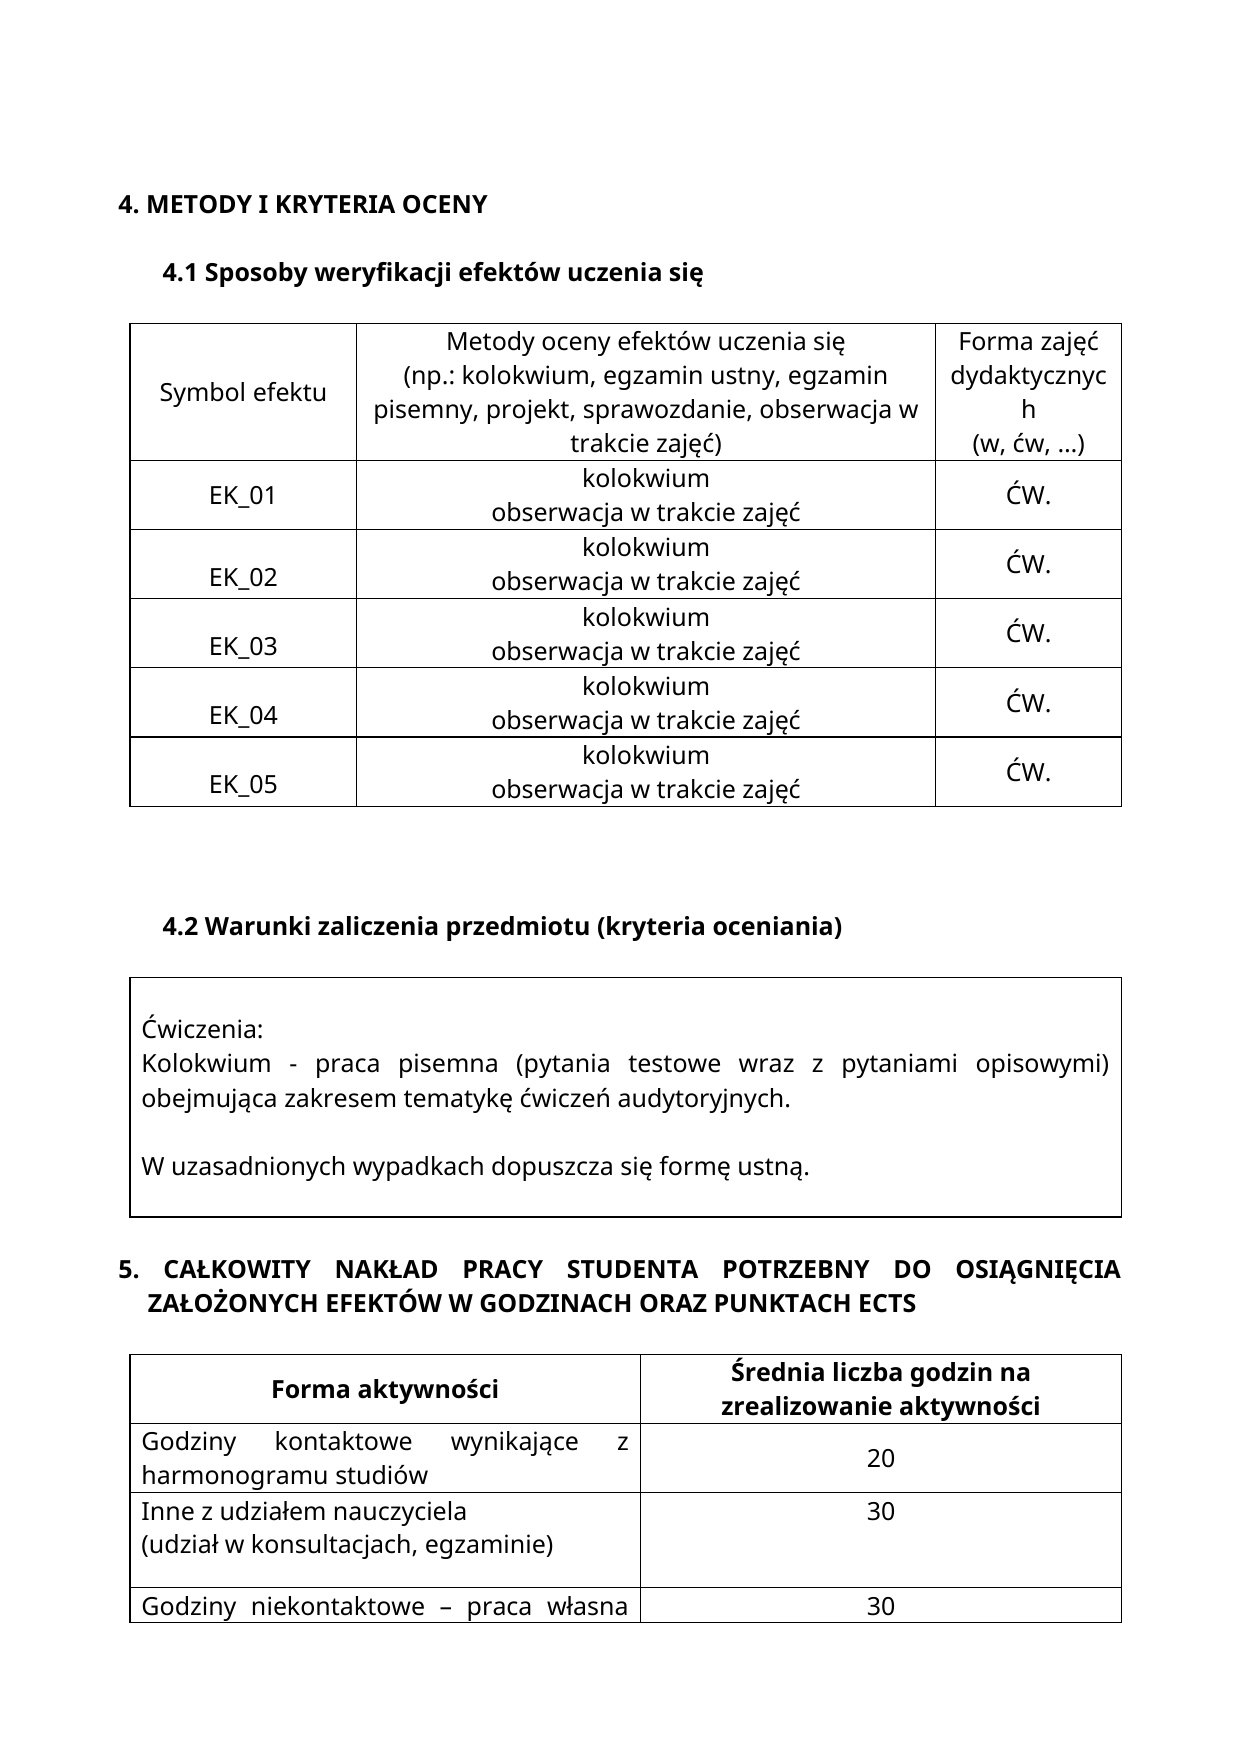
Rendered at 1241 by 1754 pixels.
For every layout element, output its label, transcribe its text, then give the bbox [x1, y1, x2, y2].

table_cell kolokwium obserwacja w trakcie zajęć [357, 738, 935, 806]
table_cell EK_01 [131, 461, 356, 529]
table_header Ćwiczenia: Kolokwium - praca pisemna (pytania testowe wraz z pytaniami opisowymi) obejmująca zakresem tematykę ćwiczeń audytoryjnych. W uzasadnionych wypadkach dopuszcza się formę ustną. [131, 978, 1121, 1216]
table_cell 30 [641, 1588, 1121, 1622]
table_cell ĆW. [936, 668, 1121, 736]
table_cell ĆW. [936, 738, 1121, 806]
table_cell kolokwium obserwacja w trakcie zajęć [357, 668, 935, 736]
text 4. METODY I KRYTERIA OCENY [118, 186, 1122, 220]
table_header Symbol efektu [131, 324, 356, 460]
table_cell EK_03 [131, 599, 356, 667]
table_header Średnia liczba godzin na zrealizowanie aktywności [641, 1355, 1121, 1423]
table_cell ĆW. [936, 461, 1121, 529]
table_cell ĆW. [936, 530, 1121, 598]
text 5. CAŁKOWITY NAKŁAD PRACY STUDENTA POTRZEBNY DO OSIĄGNIĘCIA ZAŁOŻONYCH EFEKTÓW W GODZINACH ORAZ PUNKTACH ECTS [118, 1252, 1122, 1320]
table_header Forma zajęć dydaktycznych (w, ćw, …) [936, 324, 1121, 460]
table_cell 30 [641, 1493, 1121, 1587]
table_cell EK_05 [131, 738, 356, 806]
table_header Metody oceny efektów uczenia się (np.: kolokwium, egzamin ustny, egzamin pisemny, projekt, sprawozdanie, obserwacja w trakcie zajęć) [357, 324, 935, 460]
table_cell Godziny kontaktowe wynikające z harmonogramu studiów [131, 1424, 640, 1492]
table_cell Inne z udziałem nauczyciela (udział w konsultacjach, egzaminie) [131, 1493, 640, 1587]
table_cell kolokwium obserwacja w trakcie zajęć [357, 461, 935, 529]
text 4.1 Sposoby weryfikacji efektów uczenia się [162, 254, 1122, 288]
table_header Forma aktywności [131, 1355, 640, 1423]
table_cell 20 [641, 1424, 1121, 1492]
table_cell EK_04 [131, 668, 356, 736]
table_cell ĆW. [936, 599, 1121, 667]
table_cell kolokwium obserwacja w trakcie zajęć [357, 599, 935, 667]
table_cell kolokwium obserwacja w trakcie zajęć [357, 530, 935, 598]
text 4.2 Warunki zaliczenia przedmiotu (kryteria oceniania) [162, 909, 1122, 943]
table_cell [131, 1588, 640, 1622]
table_cell EK_02 [131, 530, 356, 598]
